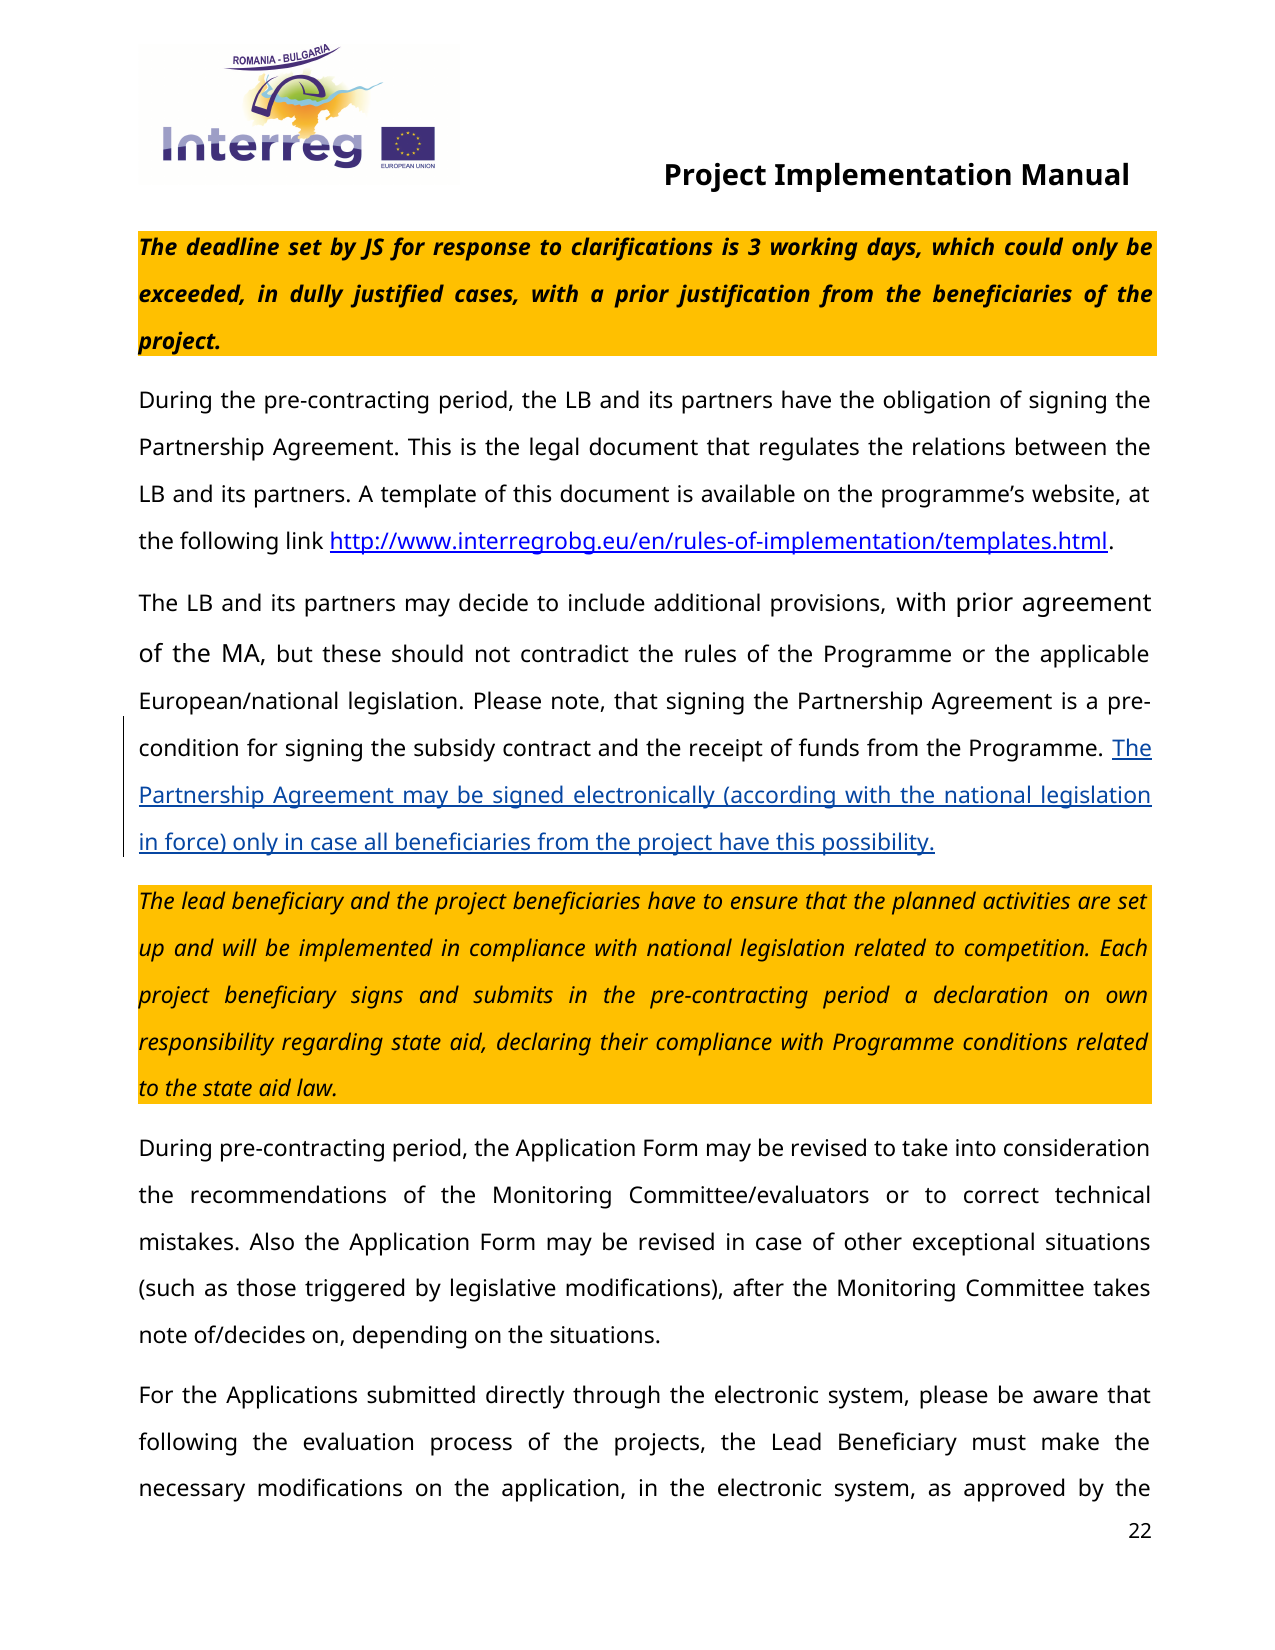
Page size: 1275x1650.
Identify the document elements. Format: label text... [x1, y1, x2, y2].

text The lead beneficiary and the project beneficiaries have to ensure that the planned activities are set up and will be implemented in compliance with national legislation related to competition. Each project beneficiary signs and submits in the pre-contracting period a declaration on own responsibility regarding state aid, declaring their compliance with Programme conditions related to the state aid law. [138, 885, 1152, 1104]
text The LB and its partners may decide to include additional provisions, with prior agreement of the MA, but these should not contradict the rules of the Programme or the applicable European/national legislation. Please note, that signing the Partnership Agreement is a pre-condition for signing the subsidy contract and the receipt of funds from the Programme. [138, 806, 1152, 857]
text During pre-contracting period, the Application Form may be revised to take into consideration the recommendations of the Monitoring Committee/evaluators or to correct technical mistakes. Also the Application Form may be revised in case of other exceptional situations (such as those triggered by legislative modifications), after the Monitoring Committee takes note of/decides on, depending on the situations. [138, 1132, 1152, 1351]
text The LB and its partners may decide to include additional provisions, with prior agreement of the MA, but these should not contradict the rules of the Programme or the applicable European/national legislation. Please note, that signing the Partnership Agreement is a pre-condition for signing the subsidy contract and the receipt of funds from the Programme. [138, 584, 1152, 805]
picture [138, 44, 461, 185]
text The deadline set by JS for response to clarifications is 3 working days, which could only be exceeded, in dully justified cases, with a prior justification from the beneficiaries of the project. [138, 231, 1157, 356]
text During the pre-contracting period, the LB and its partners have the obligation of signing the Partnership Agreement. This is the legal document that regulates the relations between the LB and its partners. A template of this document is available on the programme’s website, at the following link http://www.interregrobg.eu/en/rules-of-implementation/templates.html. [138, 384, 1152, 556]
